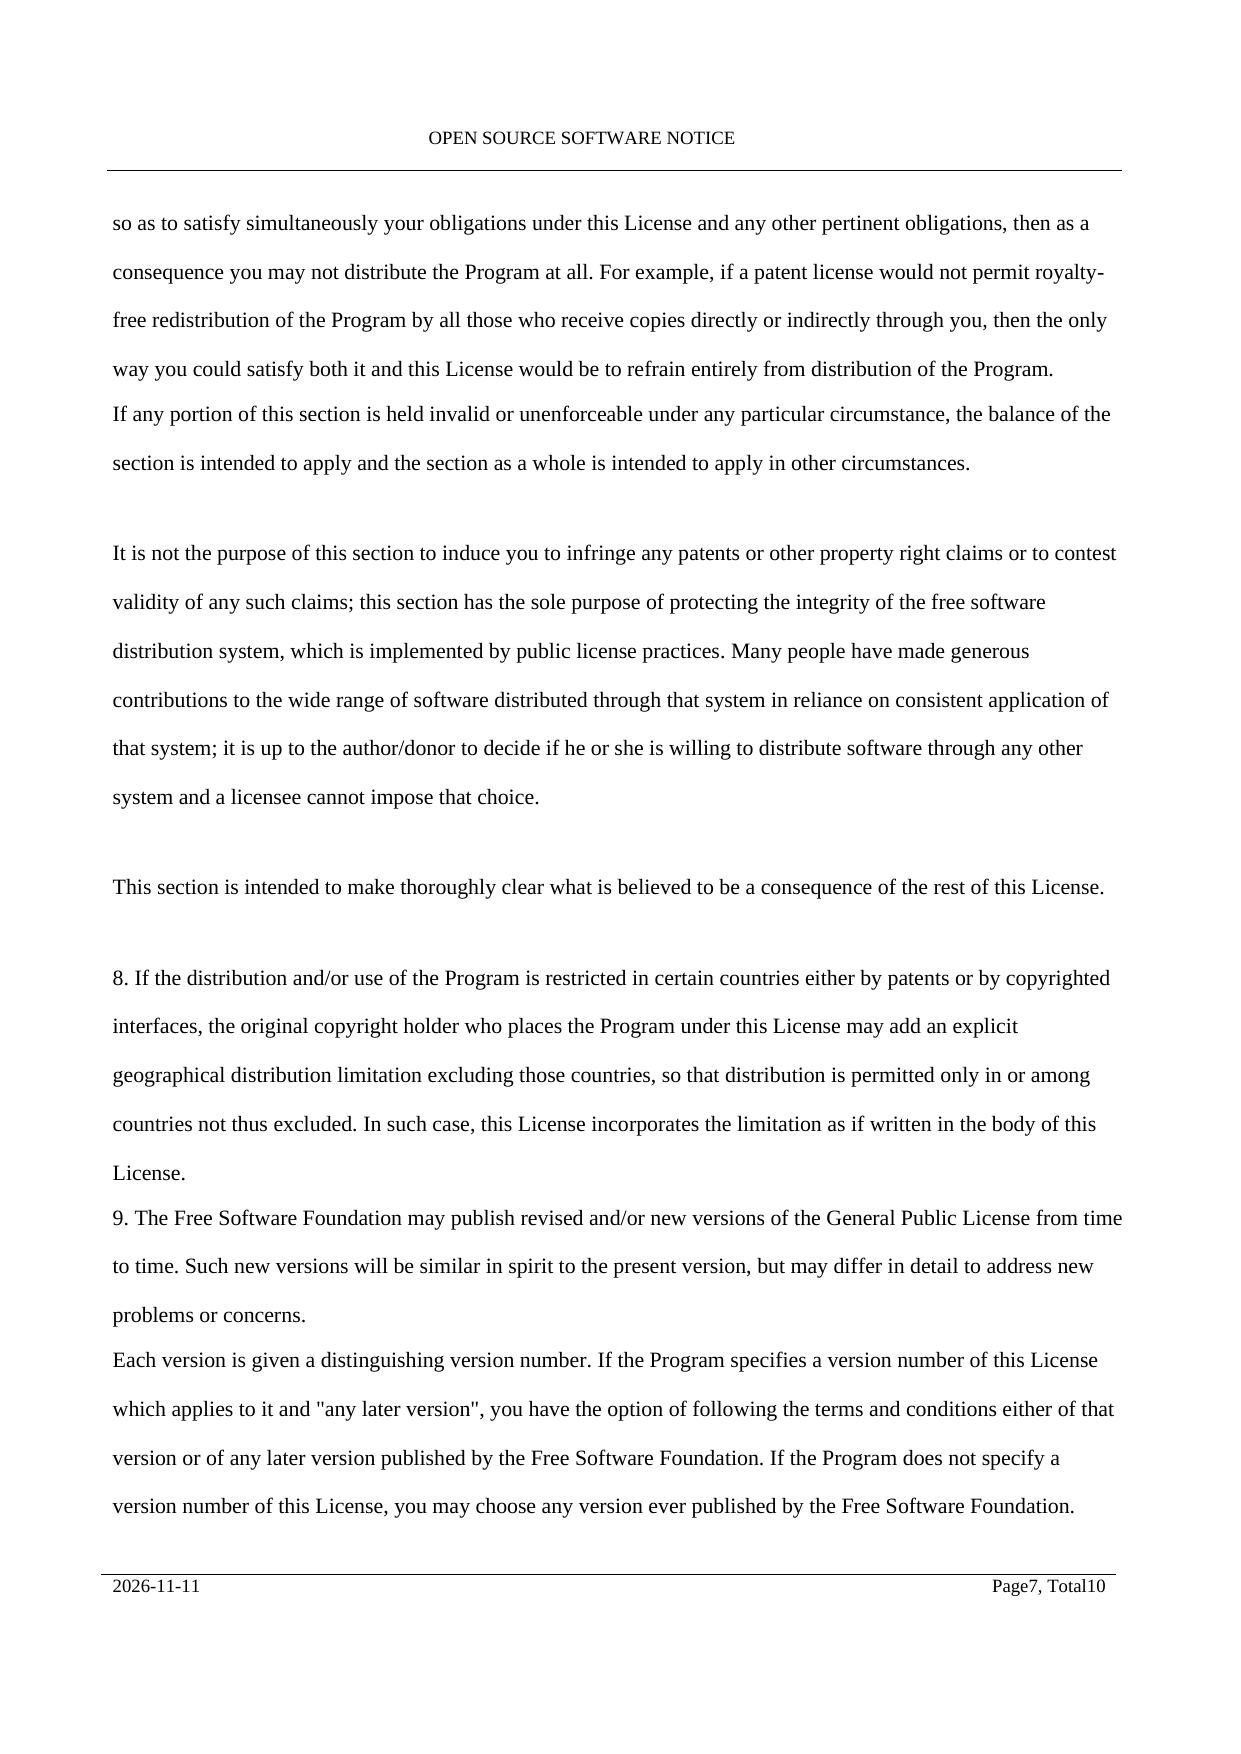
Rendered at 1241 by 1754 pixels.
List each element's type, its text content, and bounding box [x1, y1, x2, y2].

text 9. The Free Software Foundation may publish revised and/or new versions of the General Public License from time to time. Such new versions will be similar in spirit to the present version, but may differ in detail to address new problems or concerns. [112, 1201, 1128, 1331]
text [112, 206, 1128, 385]
text Each version is given a distinguishing version number. If the Program specifies a version number of this License which applies to it and "any later version", you have the option of following the terms and conditions either of that version or of any later version published by the Free Software Foundation. If the Program does not specify a version number of this License, you may choose any version ever published by the Free Software Foundation. [112, 1343, 1128, 1522]
text If any portion of this section is held invalid or unenforceable under any particular circumstance, the balance of the section is intended to apply and the section as a whole is intended to apply in other circumstances. [112, 398, 1128, 479]
text It is not the purpose of this section to induce you to infringe any patents or other property right claims or to contest validity of any such claims; this section has the sole purpose of protecting the integrity of the free software distribution system, which is implemented by public license practices. Many people have made generous contributions to the wide range of software distributed through that system in reliance on consistent application of that system; it is up to the author/donor to decide if he or she is willing to distribute software through any other system and a licensee cannot impose that choice. [112, 537, 1128, 813]
text 8. If the distribution and/or use of the Program is restricted in certain countries either by patents or by copyrighted interfaces, the original copyright holder who places the Program under this License may add an explicit geographical distribution limitation excluding those countries, so that distribution is permitted only in or among countries not thus excluded. In such case, this License incorporates the limitation as if written in the body of this License. [112, 961, 1128, 1188]
text This section is intended to make thoroughly clear what is believed to be a consequence of the rest of this License. [112, 871, 1128, 903]
